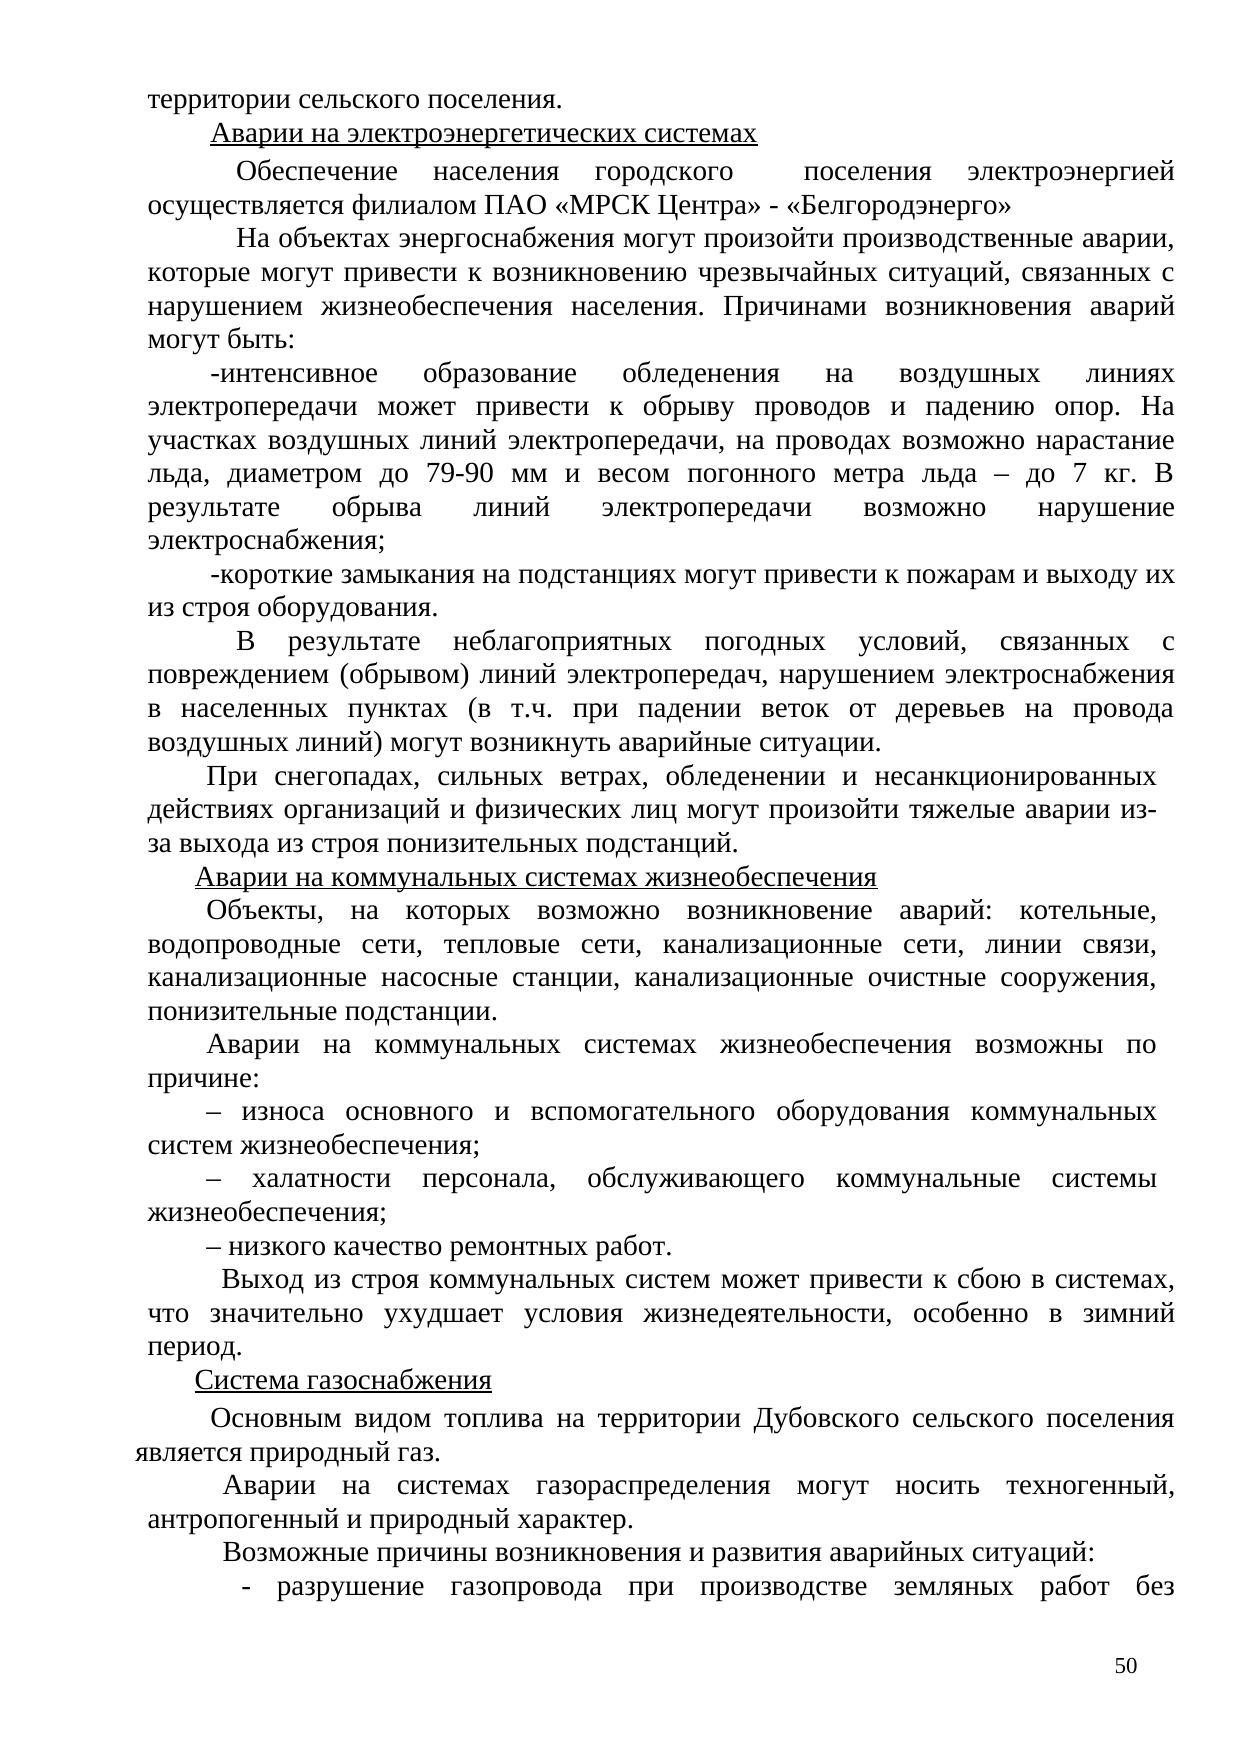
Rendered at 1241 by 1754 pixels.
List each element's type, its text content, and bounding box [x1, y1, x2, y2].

text При снегопадах, сильных ветрах, обледенении и несанкционированных действиях организаций и физических лиц могут произойти тяжелые аварии из-за выхода из строя понизительных подстанций. [147, 758, 1158, 859]
text -короткие замыкания на подстанциях могут привести к пожарам и выходу их из строя оборудования. [147, 556, 1176, 623]
text – низкого качество ремонтных работ. [147, 1228, 1158, 1261]
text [147, 1568, 1176, 1602]
text Система газоснабжения [135, 1362, 1176, 1395]
text Возможные причины возникновения и развития аварийных ситуаций: [147, 1534, 1176, 1568]
text Аварии на системах газораспределения могут носить техногенный, антропогенный и природный характер. [147, 1467, 1176, 1534]
text -интенсивное образование обледенения на воздушных линиях электропередачи может привести к обрыву проводов и падению опор. На участках воздушных линий электропередачи, на проводах возможно нарастание льда, диаметром до 79- и весом погонного метра льда – до . В результате обрыва линий электропередачи возможно нарушение электроснабжения; [147, 355, 1176, 556]
text Объекты, на которых возможно возникновение аварий: котельные, водопроводные сети, тепловые сети, канализационные сети, линии связи, канализационные насосные станции, канализационные очистные сооружения, понизительные подстанции. [147, 892, 1158, 1026]
text Аварии на коммунальных системах жизнеобеспечения возможны по причине: [147, 1026, 1158, 1093]
text Аварии на электроэнергетических системах [135, 115, 1176, 148]
text Аварии на коммунальных системах жизнеобеспечения [135, 859, 1176, 892]
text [147, 81, 1176, 115]
text – износа основного и вспомогательного оборудования коммунальных систем жизнеобеспечения; [147, 1093, 1158, 1161]
text В результате неблагоприятных погодных условий, связанных с повреждением (обрывом) линий электропередач, нарушением электроснабжения в населенных пунктах (в т.ч. при падении веток от деревьев на провода воздушных линий) могут возникнуть аварийные ситуации. [147, 623, 1176, 757]
text Обеспечение населения городского поселения электроэнергией осуществляется филиалом ПАО «МРСК Центра» - «Белгородэнерго» [147, 153, 1176, 221]
text Основным видом топлива на территории Дубовского сельского поселения является природный газ. [135, 1400, 1176, 1467]
text На объектах энергоснабжения могут произойти производственные аварии, которые могут привести к возникновению чрезвычайных ситуаций, связанных с нарушением жизнеобеспечения населения. Причинами возникновения аварий могут быть: [147, 221, 1176, 355]
text – халатности персонала, обслуживающего коммунальные системы жизнеобеспечения; [147, 1161, 1158, 1228]
text Выход из строя коммунальных систем может привести к сбою в системах, что значительно ухудшает условия жизнедеятельности, особенно в зимний период. [147, 1261, 1176, 1362]
